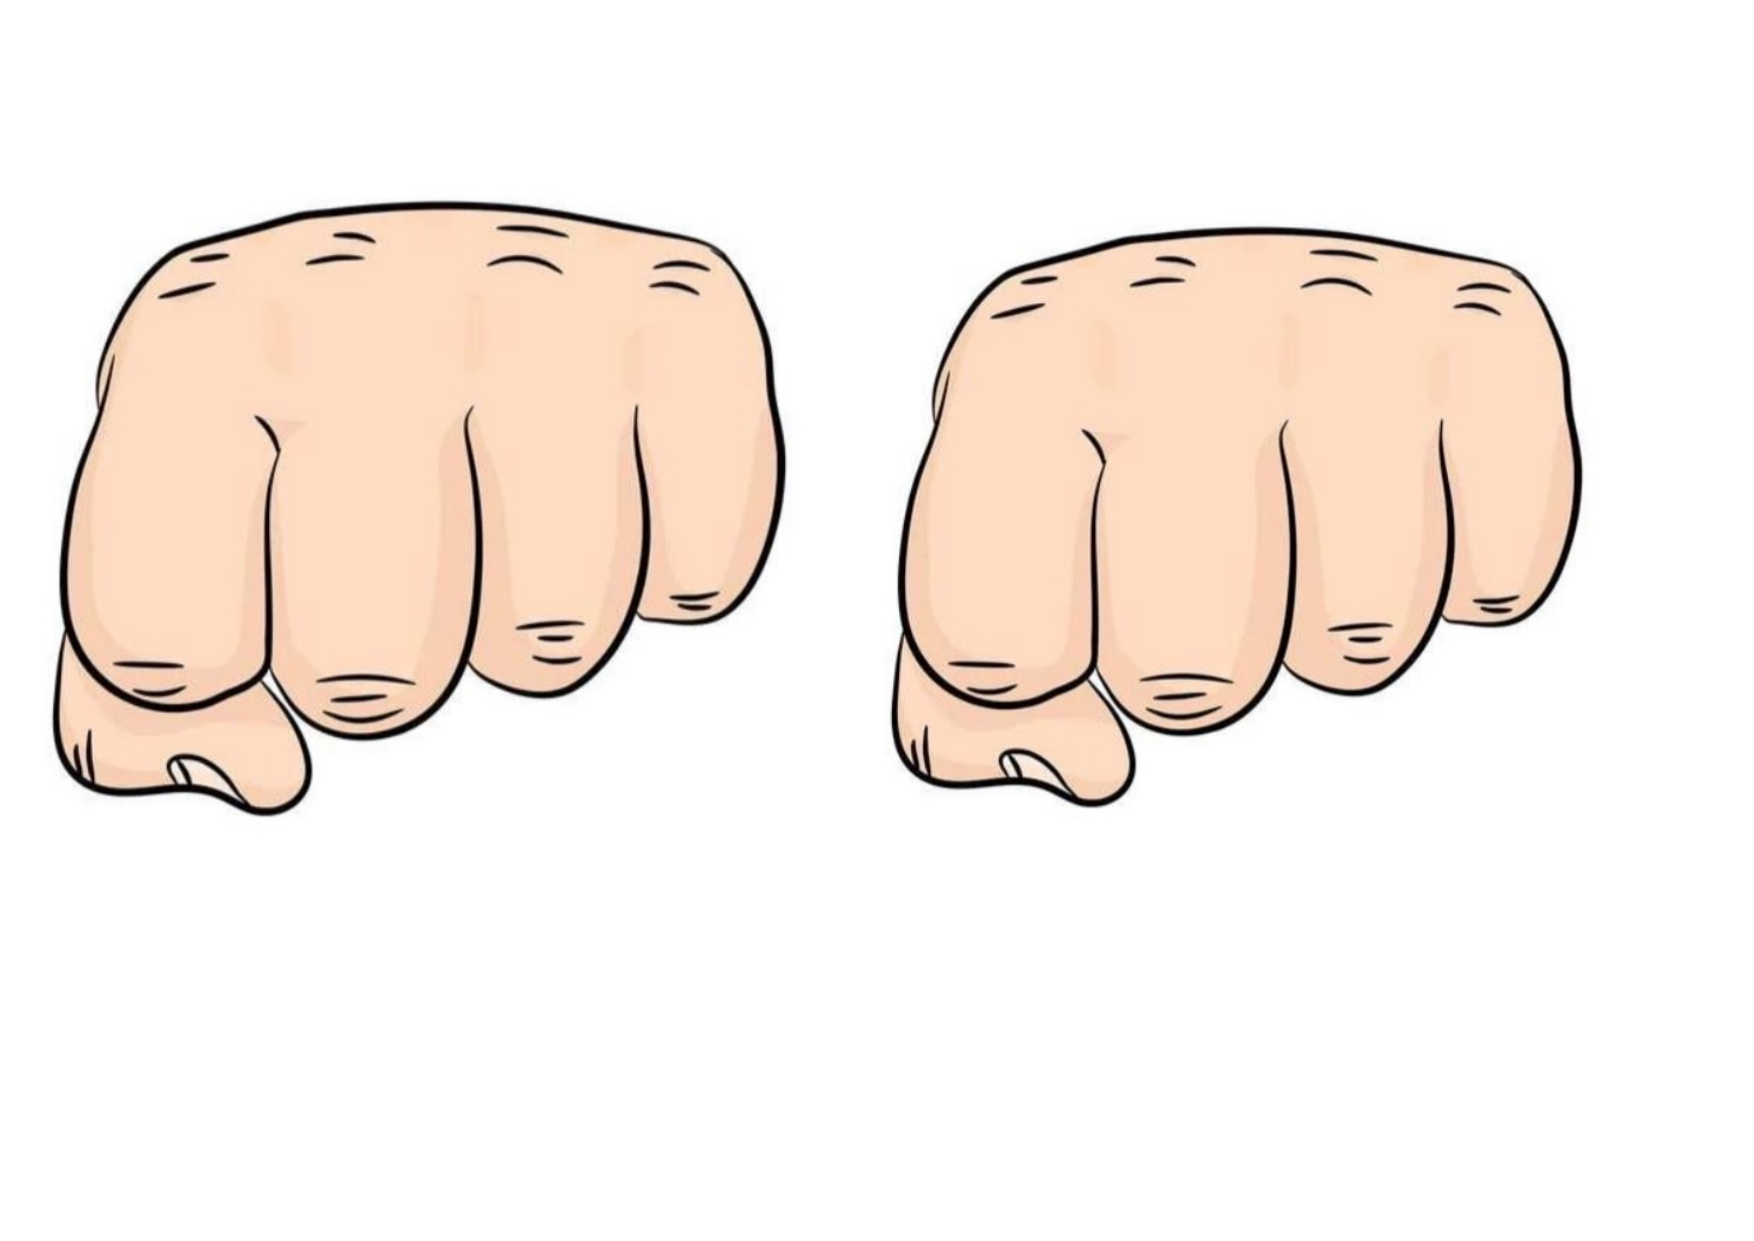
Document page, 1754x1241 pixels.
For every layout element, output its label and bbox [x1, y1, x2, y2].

picture [14, 88, 1631, 886]
